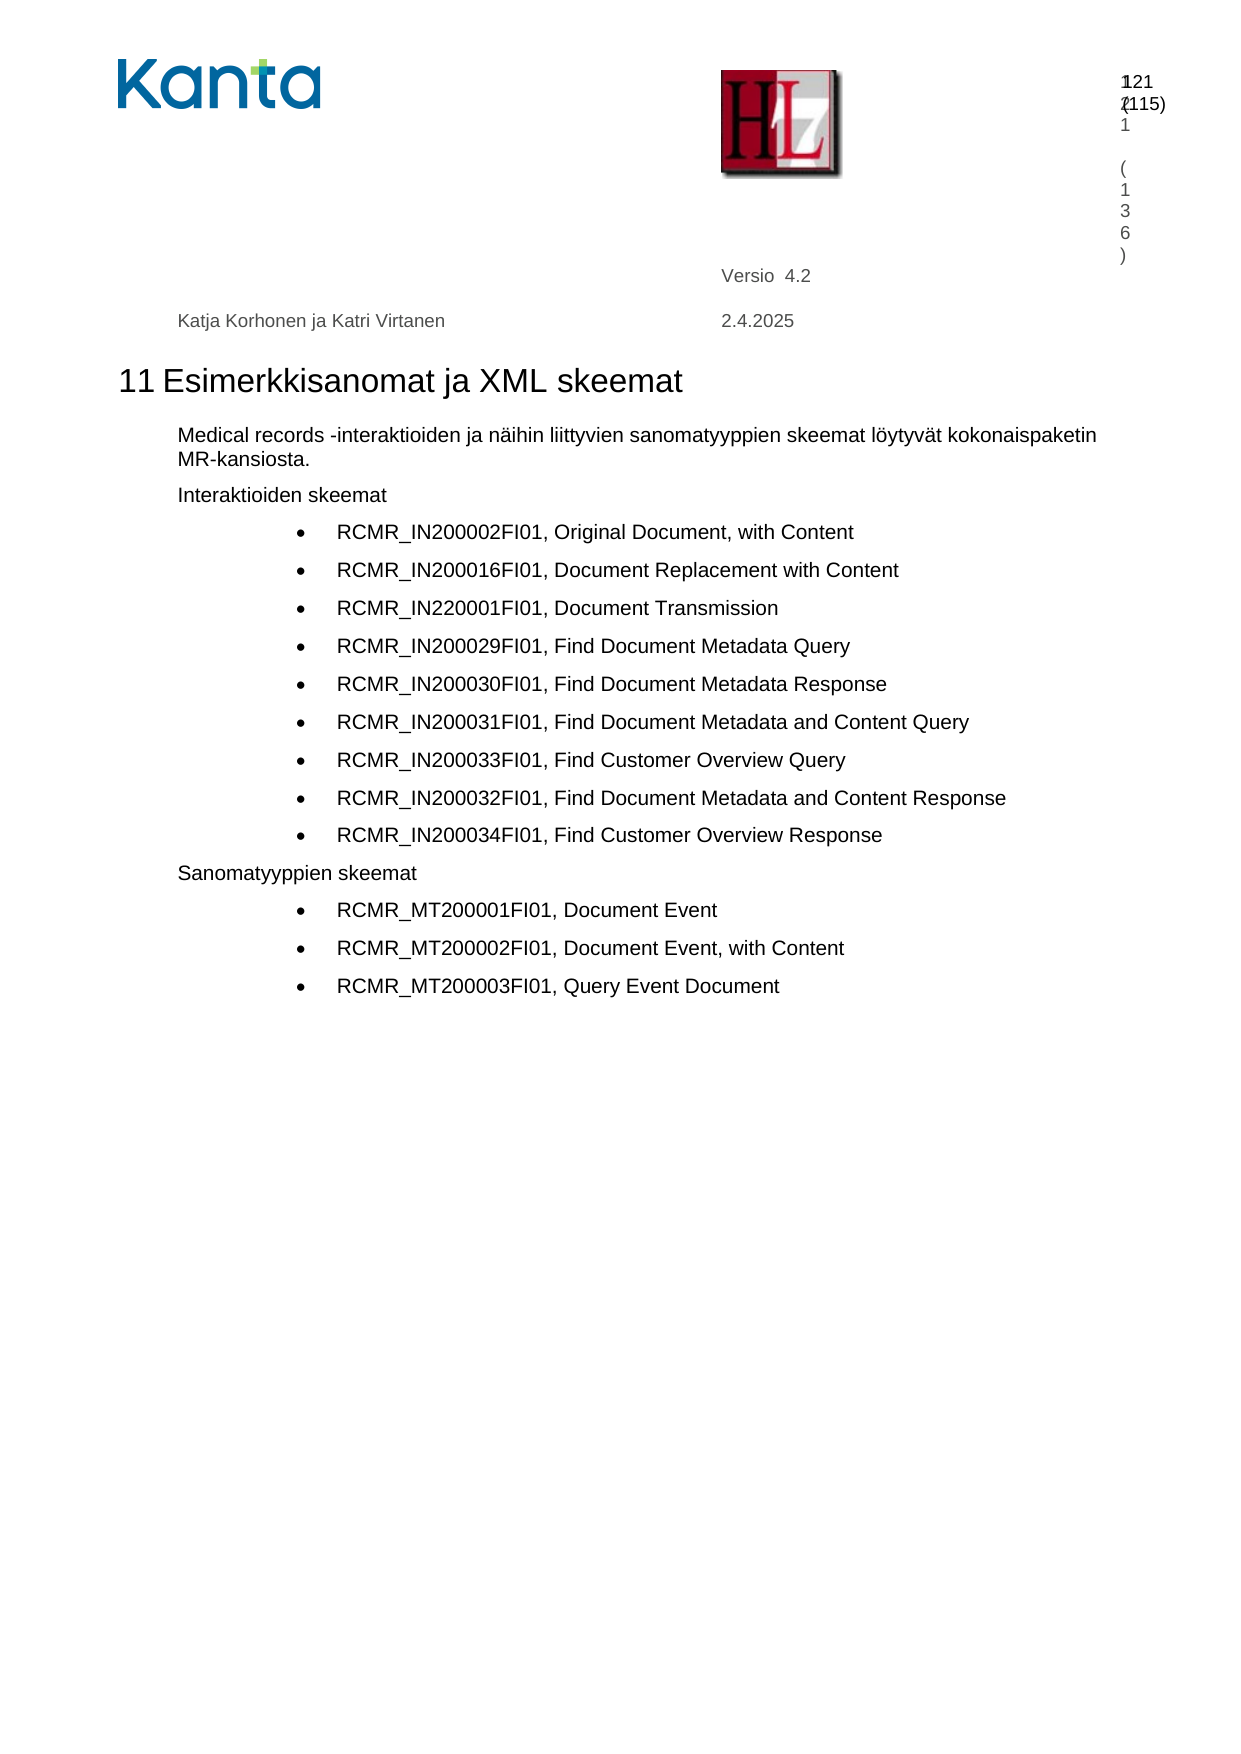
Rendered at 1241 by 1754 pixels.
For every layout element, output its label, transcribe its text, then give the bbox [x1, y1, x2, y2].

list RCMR_IN200030FI01, Find Document Metadata Response [295, 671, 1122, 696]
list RCMR_IN200031FI01, Find Document Metadata and Content Query [295, 709, 1122, 734]
list RCMR_IN200034FI01, Find Customer Overview Response [295, 823, 1122, 848]
subtitle Esimerkkisanomat ja XML skeemat [118, 361, 1122, 399]
list RCMR_IN200002FI01, Original Document, with Content [295, 519, 1122, 545]
text Sanomatyyppien skeemat [177, 861, 1122, 884]
list RCMR_MT200002FI01, Document Event, with Content [295, 935, 1122, 960]
list RCMR_IN200033FI01, Find Customer Overview Query [295, 747, 1122, 772]
list RCMR_IN220001FI01, Document Transmission [295, 595, 1122, 621]
list RCMR_IN200029FI01, Find Document Metadata Query [295, 633, 1122, 658]
text Interaktioiden skeemat [177, 483, 1122, 507]
picture [721, 70, 844, 179]
list RCMR_MT200001FI01, Document Event [295, 897, 1122, 922]
list RCMR_IN200032FI01, Find Document Metadata and Content Response [295, 785, 1122, 810]
list RCMR_MT200003FI01, Query Event Document [295, 973, 1122, 998]
list RCMR_IN200016FI01, Document Replacement with Content [295, 557, 1122, 583]
picture [118, 59, 321, 109]
text Medical records -interaktioiden ja näihin liittyvien sanomatyyppien skeemat löytyvät kokonaispaketin MR-kansiosta. [177, 422, 1122, 470]
